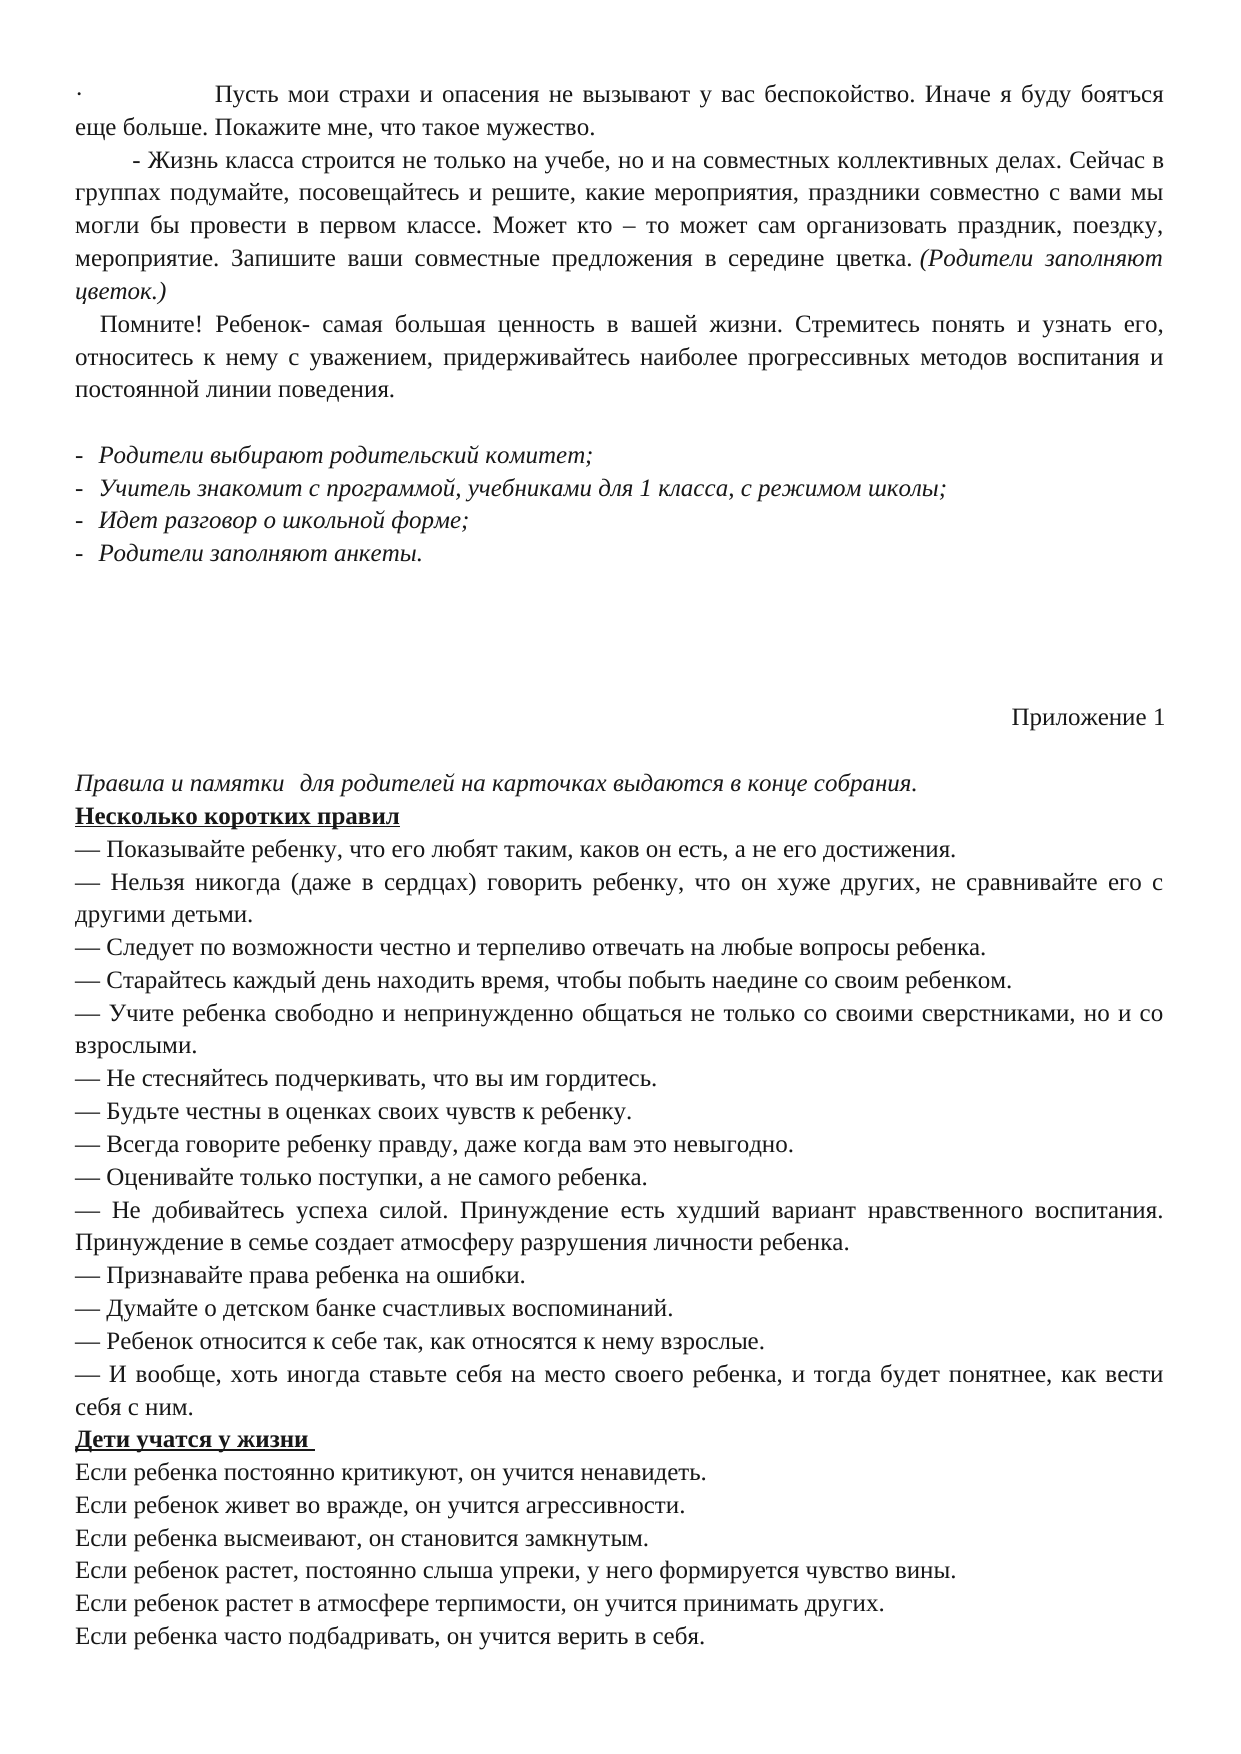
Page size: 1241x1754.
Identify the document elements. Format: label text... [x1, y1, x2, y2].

text — Нельзя никогда (даже в сердцах) говорить ребенку, что он хуже других, не сравнивайте его с другими детьми. [75, 862, 1165, 928]
text Если ребенка высмеивают, он становится замкнутым. [75, 1519, 1165, 1552]
text — Будьте честны в оценках своих чувств к ребенку. [75, 1092, 1165, 1125]
text — Оценивайте только поступки, а не самого ребенка. [75, 1158, 1165, 1191]
text · Пусть мои страхи и опасения не вызывают у вас беспокойство. Иначе я буду боятъся еще больше. Покажите мне, что такое мужество. [75, 75, 1165, 141]
text Если ребенок растет, постоянно слыша упреки, у него формируется чувство вины. [75, 1552, 1165, 1584]
text — Старайтесь каждый день находить время, чтобы побыть наедине со своим ребенком. [75, 961, 1165, 994]
text Если ребенка постоянно критикуют, он учится ненавидеть. [75, 1453, 1165, 1486]
text - Жизнь класса строится не только на учебе, но и на совместных коллективных делах. Сейчас в группах подумайте, посовещайтесь и решите, какие мероприятия, праздники совместно с вами мы могли бы провести в первом классе. Может кто – то может сам организовать праздник, поездку, мероприятие. Запишите ваши совместные предложения в середине цветка. (Родители заполняют цветок.) [75, 141, 1165, 305]
text — Признавайте права ребенка на ошибки. [75, 1256, 1165, 1289]
text — Учите ребенка свободно и непринужденно общаться не только со своими сверстниками, но и со взрослыми. [75, 994, 1165, 1059]
text — Думайте о детском банке счастливых воспоминаний. [75, 1289, 1165, 1322]
text Помните! Ребенок- самая большая ценность в вашей жизни. Стремитесь понять и узнать его, относитесь к нему с уважением, придерживайтесь наиболее прогрессивных методов воспитания и постоянной линии поведения. [75, 305, 1165, 403]
text - Идет разговор о школьной форме; [75, 502, 1165, 534]
text Если ребенок растет в атмосфере терпимости, он учится принимать других. [75, 1584, 1165, 1617]
text — Показывайте ребенку, что его любят таким, каков он есть, а не его достижения. [75, 830, 1165, 862]
text Дети учатся у жизни [75, 1420, 1165, 1453]
text Если ребенка часто подбадривать, он учится верить в себя. [75, 1617, 1165, 1650]
text Если ребенок живет во вражде, он учится агрессивности. [75, 1486, 1165, 1519]
text - Родители выбирают родительский комитет; [75, 436, 1165, 469]
text — Ребенок относится к себе так, как относятся к нему взрослые. [75, 1322, 1165, 1355]
text — Не стесняйтесь подчеркивать, что вы им гордитесь. [75, 1059, 1165, 1092]
text — Всегда говорите ребенку правду, даже когда вам это невыгодно. [75, 1125, 1165, 1158]
text - Учитель знакомит с программой, учебниками для 1 класса, с режимом школы; [75, 469, 1165, 502]
text Несколько коротких правил [75, 797, 1165, 830]
text - Родители заполняют анкеты. [75, 534, 1165, 567]
text — Не добивайтесь успеха силой. Принуждение есть худший вариант нравственного воспитания. Принуждение в семье создает атмосферу разрушения личности ребенка. [75, 1191, 1165, 1256]
text Правила и памятки для родителей на карточках выдаются в конце собрания. [75, 764, 1165, 797]
text — Следует по возможности честно и терпеливо отвечать на любые вопросы ребенка. [75, 928, 1165, 961]
text — И вообще, хоть иногда ставьте себя на место своего ребенка, и тогда будет понятнее, как вести себя с ним. [75, 1355, 1165, 1420]
text Приложение 1 [75, 698, 1165, 731]
